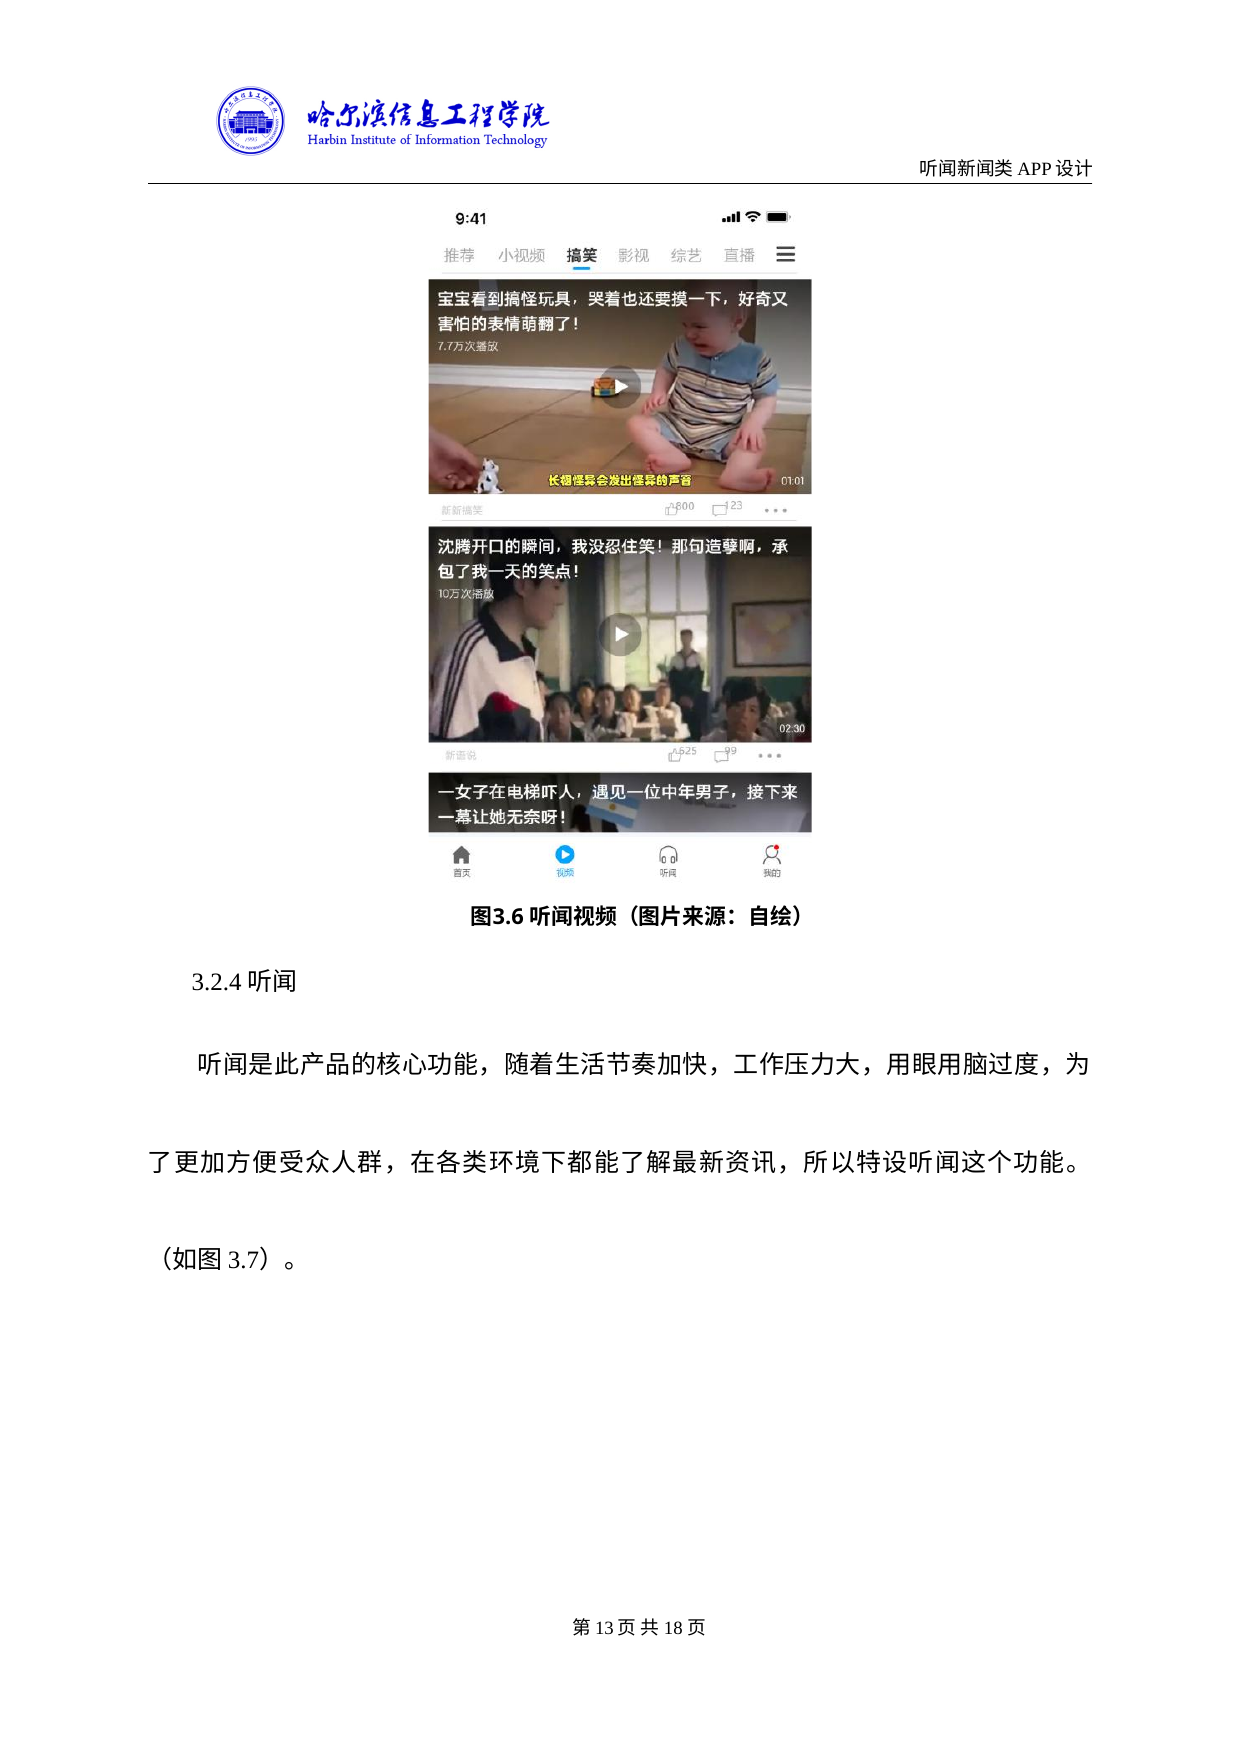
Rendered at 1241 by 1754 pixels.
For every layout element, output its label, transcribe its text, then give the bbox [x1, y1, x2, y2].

picture [428, 201, 812, 884]
subtitle 3.2.4 听闻 [191, 947, 1092, 1012]
list 听闻是此产品的核心功能，随着生活节奏加快，工作压力大，用眼用脑过度，为了更加方便受众人群，在各类环境下都能了解最新资讯，所以特设听闻这个功能。（如图3.7）。 [148, 1030, 1092, 1290]
picture [208, 73, 562, 162]
text 图3.6 听闻视频（图片来源：自绘） [148, 899, 1092, 931]
